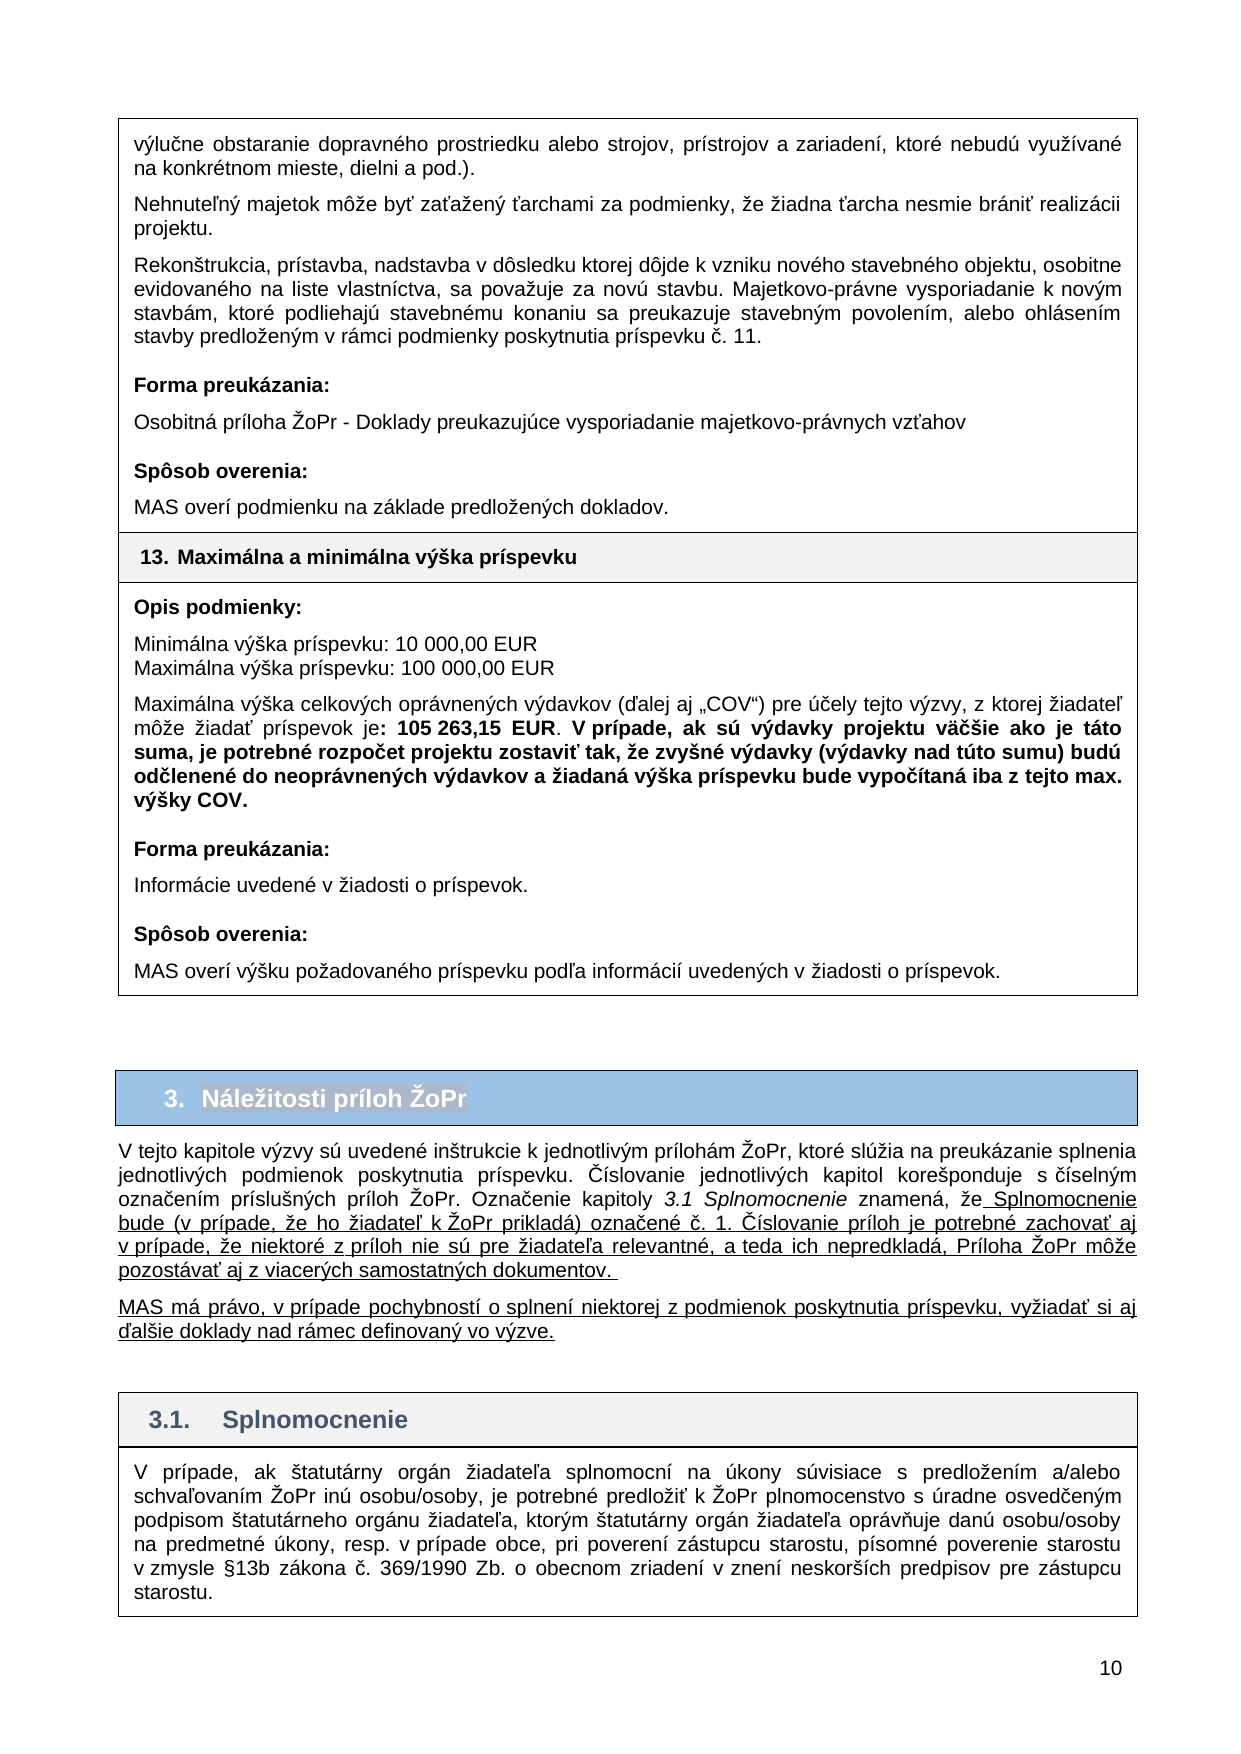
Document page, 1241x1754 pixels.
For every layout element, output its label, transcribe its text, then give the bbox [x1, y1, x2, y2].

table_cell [119, 119, 1137, 532]
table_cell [119, 1448, 1137, 1616]
table_header Splnomocnenie [119, 1393, 1137, 1446]
text MAS má právo, v prípade pochybností o splnení niektorej z podmienok poskytnutia príspevku, vyžiadať si aj ďalšie doklady nad rámec definovaný vo výzve. [118, 1295, 1137, 1316]
table_cell Opis podmienky: Minimálna výška príspevku: 10 000,00 EUR Maximálna výška príspevku: 100 000,00 EUR Maximálna výška celkových oprávnených výdavkov (ďalej aj „COV“) pre účely tejto výzvy, z ktorej žiadateľ môže žiadať príspevok je: 105 263,15 EUR. V prípade, ak sú výdavky projektu väčšie ako je táto suma, je potrebné rozpočet projektu zostaviť tak, že zvyšné výdavky (výdavky nad túto sumu) budú odčlenené do neoprávnených výdavkov a žiadaná výška príspevku bude vypočítaná iba z tejto max. výšky COV. Forma preukázania: Informácie uvedené v žiadosti o príspevok. Spôsob overenia: MAS overí výšku požadovaného príspevku podľa informácií uvedených v žiadosti o príspevok. [119, 583, 1137, 995]
table_cell Maximálna a minimálna výška príspevku [119, 533, 1137, 582]
text V tejto kapitole výzvy sú uvedené inštrukcie k jednotlivým prílohám ŽoPr, ktoré slúžia na preukázanie splnenia jednotlivých podmienok poskytnutia príspevku. Číslovanie jednotlivých kapitol korešponduje s číselným označením príslušných príloh ŽoPr. Označenie kapitoly 3.1 Splnomocnenie znamená, že Splnomocnenie bude (v prípade, že ho žiadateľ k ŽoPr prikladá) označené č. 1. Číslovanie príloh je potrebné zachovať aj v prípade, že niektoré z príloh nie sú pre žiadateľa relevantné, a teda ich nepredkladá, Príloha ŽoPr môže pozostávať aj z viacerých samostatných dokumentov. [118, 1138, 1137, 1231]
text MAS má právo, v prípade pochybností o splnení niektorej z podmienok poskytnutia príspevku, vyžiadať si aj ďalšie doklady nad rámec definovaný vo výzve. [118, 1317, 1137, 1343]
table_header Náležitosti príloh ŽoPr [116, 1071, 1137, 1125]
